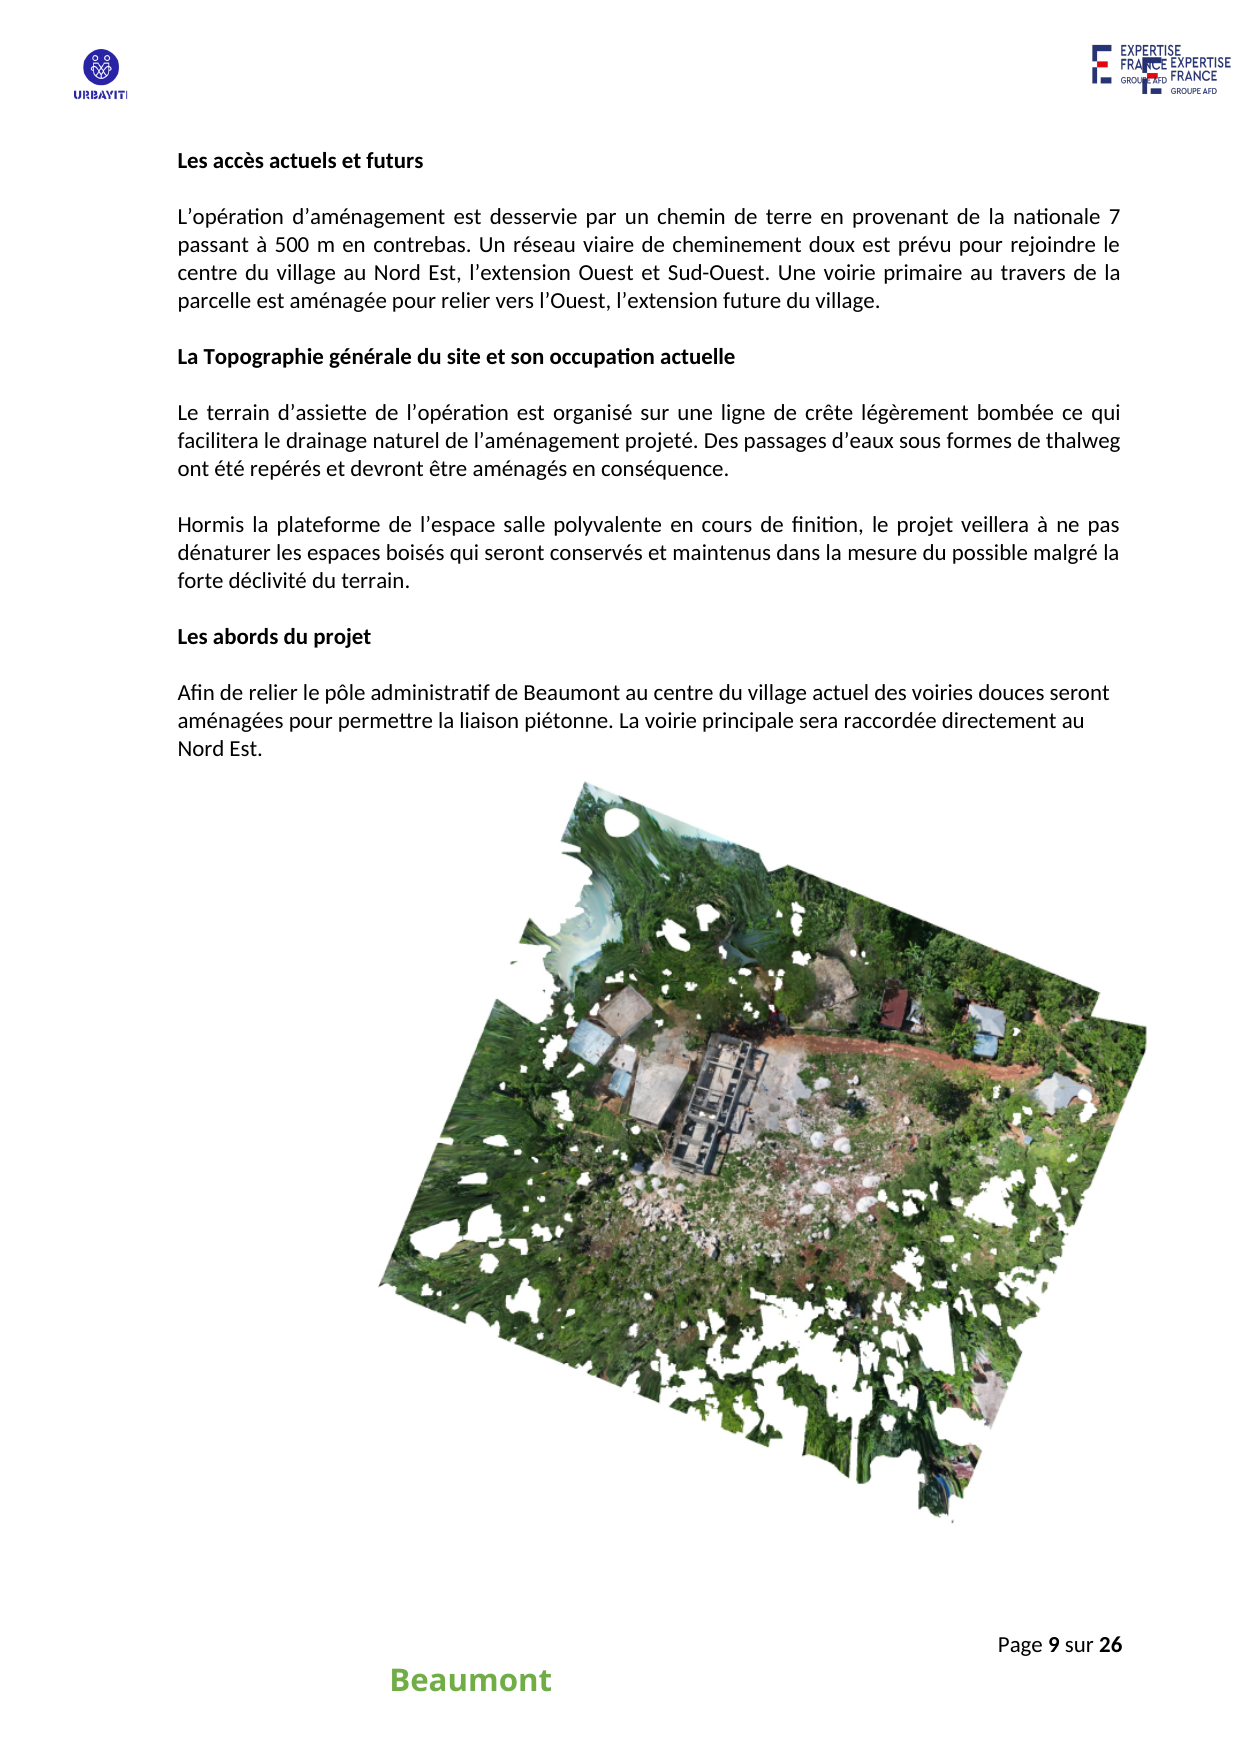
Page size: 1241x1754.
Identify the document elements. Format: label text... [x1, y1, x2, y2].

picture [324, 762, 1211, 1537]
text Les abords du projet [177, 622, 1122, 651]
text Hormis la plateforme de l’espace salle polyvalente en cours de finition, le projet veillera à ne pas dénaturer les espaces boisés qui seront conservés et maintenus dans la mesure du possible malgré la forte déclivité du terrain. [177, 510, 1122, 594]
text Le terrain d’assiette de l’opération est organisé sur une ligne de crête légèrement bombée ce qui facilitera le drainage naturel de l’aménagement projeté. Des passages d’eaux sous formes de thalweg ont été repérés et devront être aménagés en conséquence. [177, 398, 1122, 482]
picture [74, 49, 128, 106]
text L’opération d’aménagement est desservie par un chemin de terre en provenant de la nationale 7 passant à 500 m en contrebas. Un réseau viaire de cheminement doux est prévu pour rejoindre le centre du village au Nord Est, l’extension Ouest et Sud-Ouest. Une voirie primaire au travers de la parcelle est aménagée pour relier vers l’Ouest, l’extension future du village. [177, 202, 1122, 314]
text La Topographie générale du site et son occupation actuelle [177, 342, 1122, 370]
picture [1083, 28, 1241, 109]
text Les accès actuels et futurs [177, 146, 1122, 174]
text Afin de relier le pôle administratif de Beaumont au centre du village actuel des voiries douces seront aménagées pour permettre la liaison piétonne. La voirie principale sera raccordée directement au Nord Est. [177, 678, 1122, 763]
